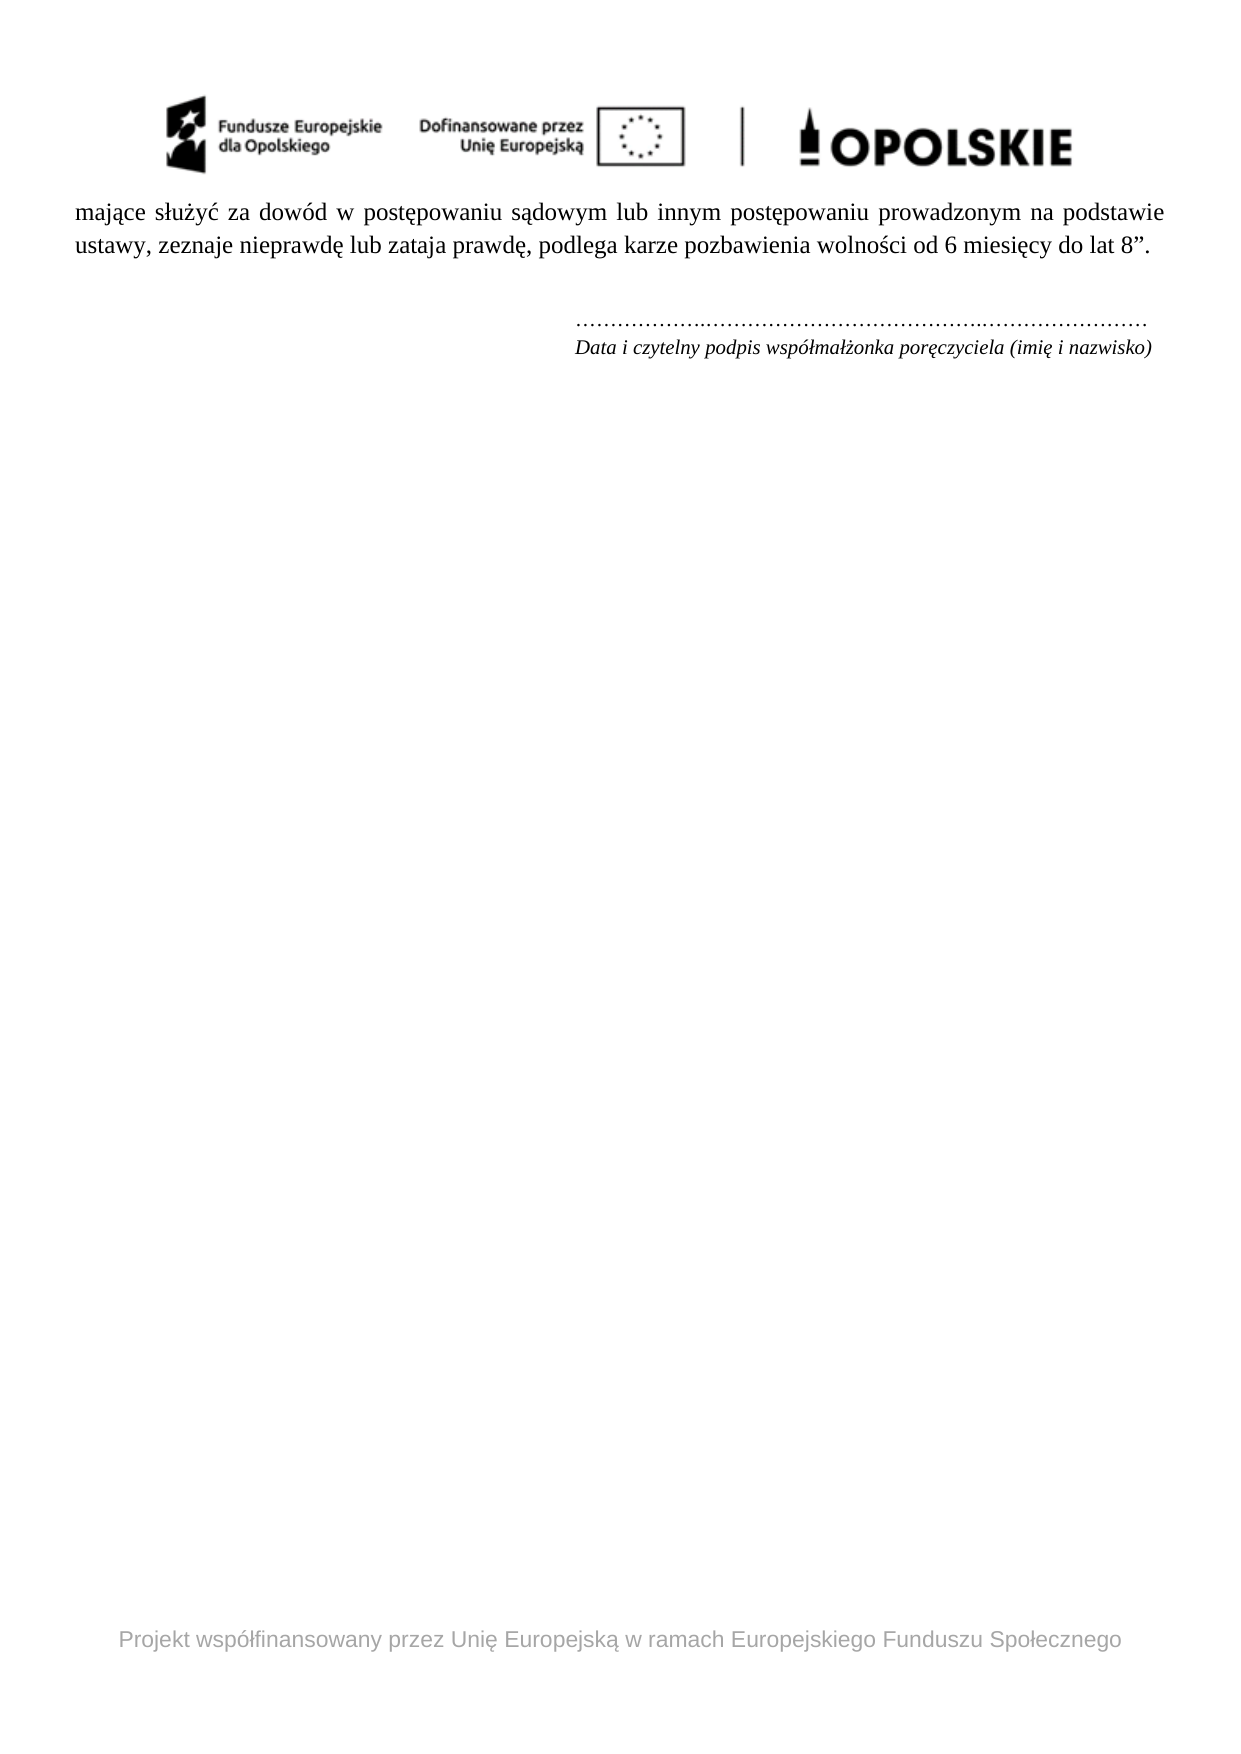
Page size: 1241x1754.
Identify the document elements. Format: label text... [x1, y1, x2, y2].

text ……………….………………………………….…………………… [75, 307, 1165, 331]
picture [148, 73, 1092, 198]
text Data i czytelny podpis współmałżonka poręczyciela (imię i nazwisko) [75, 335, 1165, 359]
